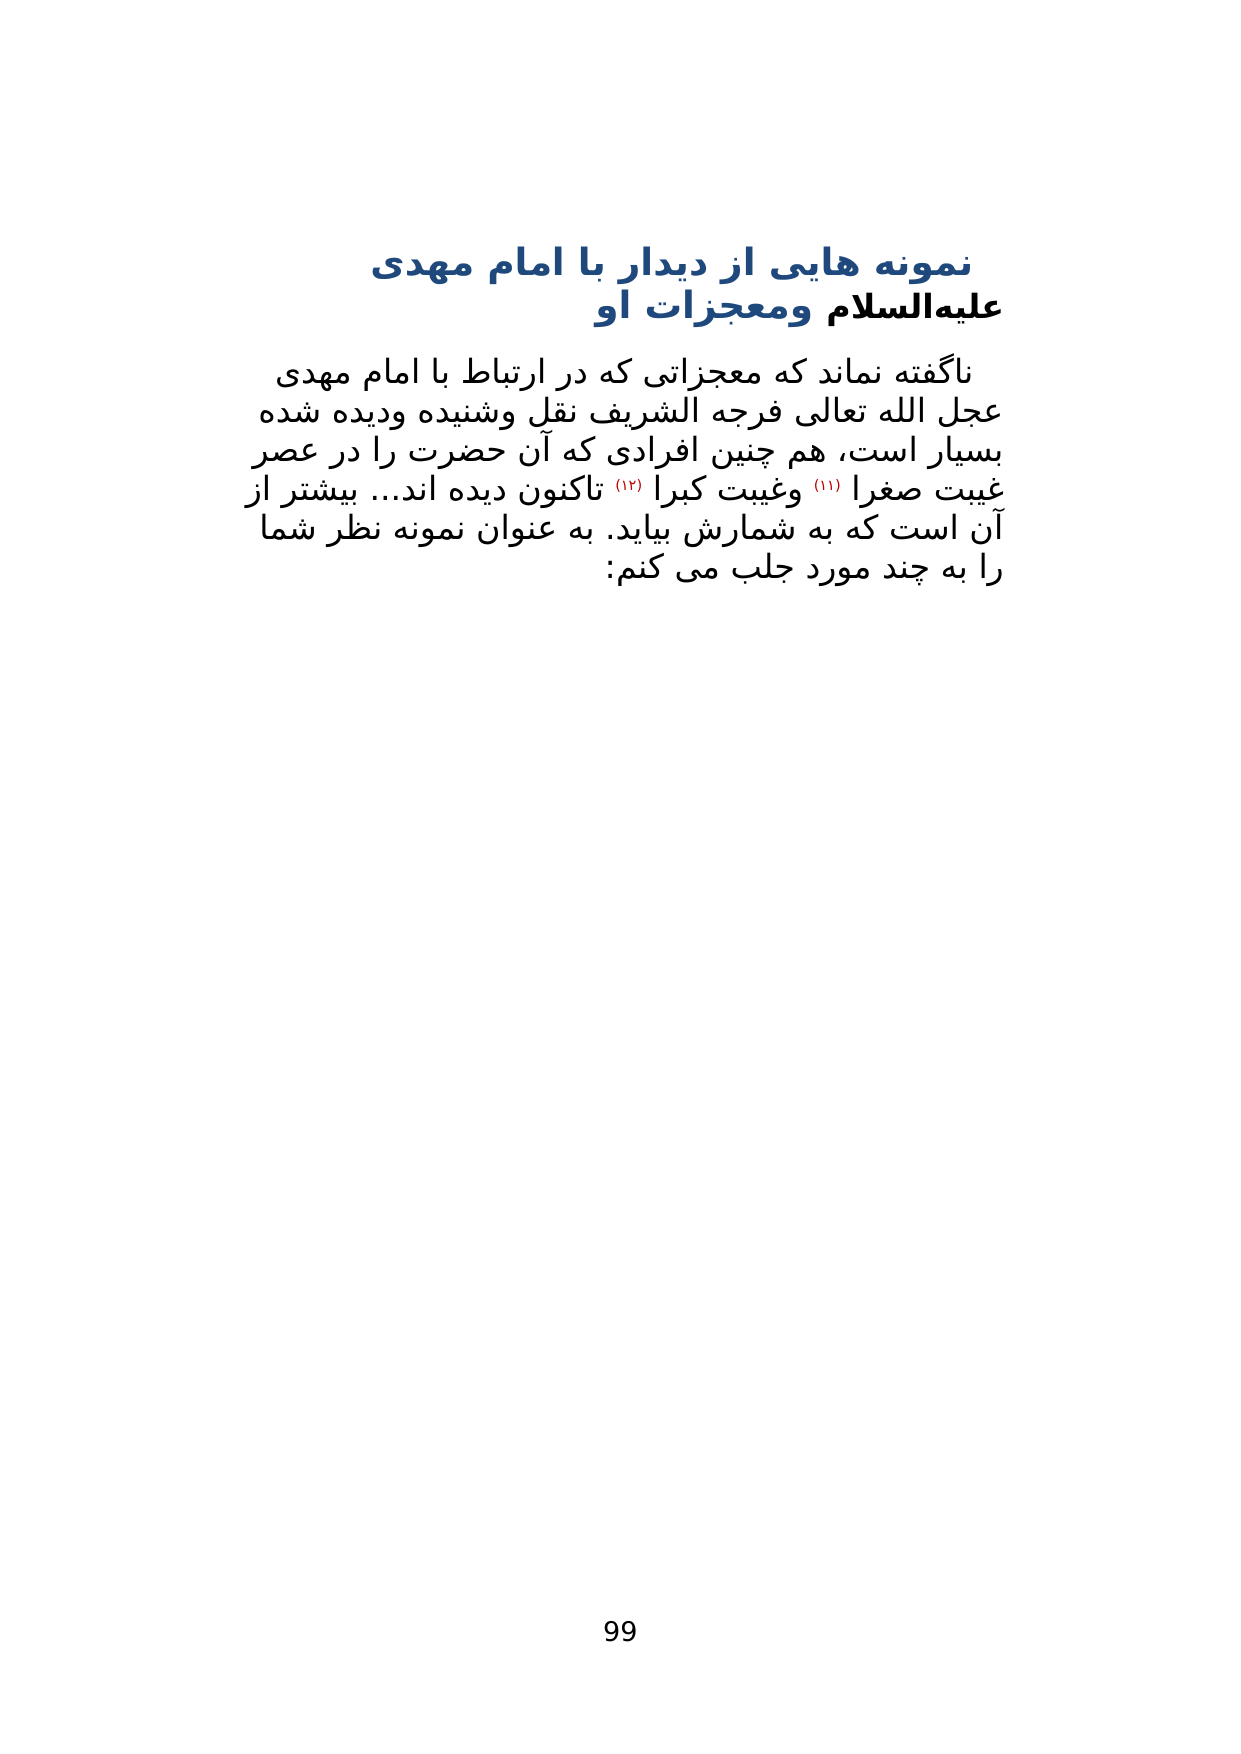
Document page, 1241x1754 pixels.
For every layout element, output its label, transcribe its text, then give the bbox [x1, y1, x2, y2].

subtitle نمونه هايى از ديدار با امام مهدى عليه‌السلام ومعجزات او [236, 241, 1004, 328]
text ناگفته نماند که معجزاتى که در ارتباط با امام مهدى عجل الله تعالى فرجه الشريف نقل وشنيده وديده شده بسيار است، هم چنين افرادى که آن حضرت را در عصر غيبت صغرا (١١) وغيبت کبرا (١٢) تاکنون ديده اند... بيشتر از آن است که به شمارش بيايد. به عنوان نمونه نظر شما را به چند مورد جلب مى کنم: [236, 353, 1004, 586]
